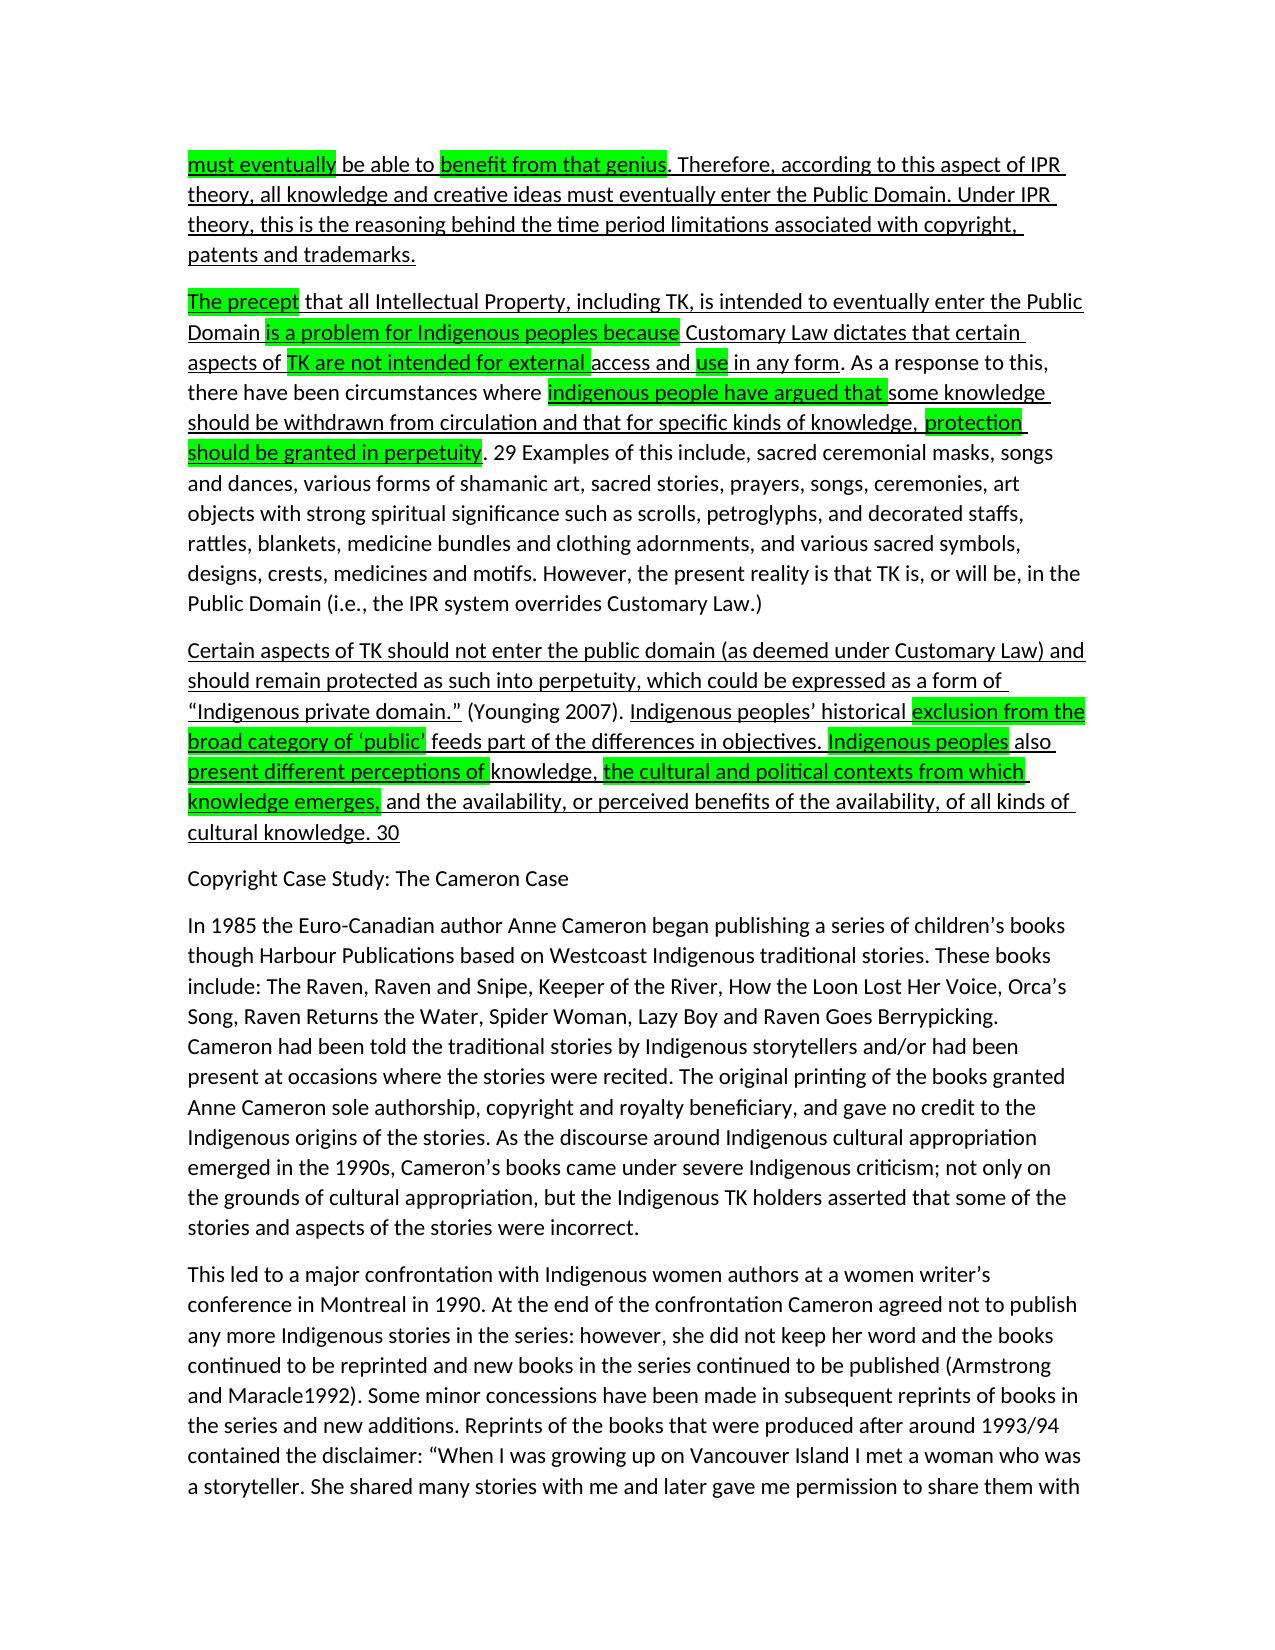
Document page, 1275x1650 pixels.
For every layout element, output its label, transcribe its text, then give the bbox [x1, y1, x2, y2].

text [187, 150, 1087, 269]
text Copyright Case Study: The Cameron Case [187, 864, 1087, 893]
text In 1985 the Euro-Canadian author Anne Cameron began publishing a series of children’s books though Harbour Publications based on Westcoast Indigenous traditional stories. These books include: The Raven, Raven and Snipe, Keeper of the River, How the Loon Lost Her Voice, Orca’s Song, Raven Returns the Water, Spider Woman, Lazy Boy and Raven Goes Berrypicking. Cameron had been told the traditional stories by Indigenous storytellers and/or had been present at occasions where the stories were recited. The original printing of the books granted Anne Cameron sole authorship, copyright and royalty beneficiary, and gave no credit to the Indigenous origins of the stories. As the discourse around Indigenous cultural appropriation emerged in the 1990s, Cameron’s books came under severe Indigenous criticism; not only on the grounds of cultural appropriation, but the Indigenous TK holders asserted that some of the stories and aspects of the stories were incorrect. [187, 911, 1087, 1242]
text The precept that all Intellectual Property, including TK, is intended to eventually enter the Public Domain is a problem for Indigenous peoples because Customary Law dictates that certain aspects of TK are not intended for external access and use in any form. As a response to this, there have been circumstances where indigenous people have argued that some knowledge should be withdrawn from circulation and that for specific kinds of knowledge, protection should be granted in perpetuity. 29 Examples of this include, sacred ceremonial masks, songs and dances, various forms of shamanic art, sacred stories, prayers, songs, ceremonies, art objects with strong spiritual significance such as scrolls, petroglyphs, and decorated staffs, rattles, blankets, medicine bundles and clothing adornments, and various sacred symbols, designs, crests, medicines and motifs. However, the present reality is that TK is, or will be, in the Public Domain (i.e., the IPR system overrides Customary Law.) [187, 287, 1087, 618]
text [187, 1260, 1087, 1500]
text Certain aspects of TK should not enter the public domain (as deemed under Customary Law) and should remain protected as such into perpetuity, which could be expressed as a form of “Indigenous private domain.” (Younging 2007). Indigenous peoples’ historical exclusion from the broad category of ‘public’ feeds part of the differences in objectives. Indigenous peoples also present different perceptions of knowledge, the cultural and political contexts from which knowledge emerges, and the availability, or perceived benefits of the availability, of all kinds of cultural knowledge. 30 [187, 636, 1087, 846]
